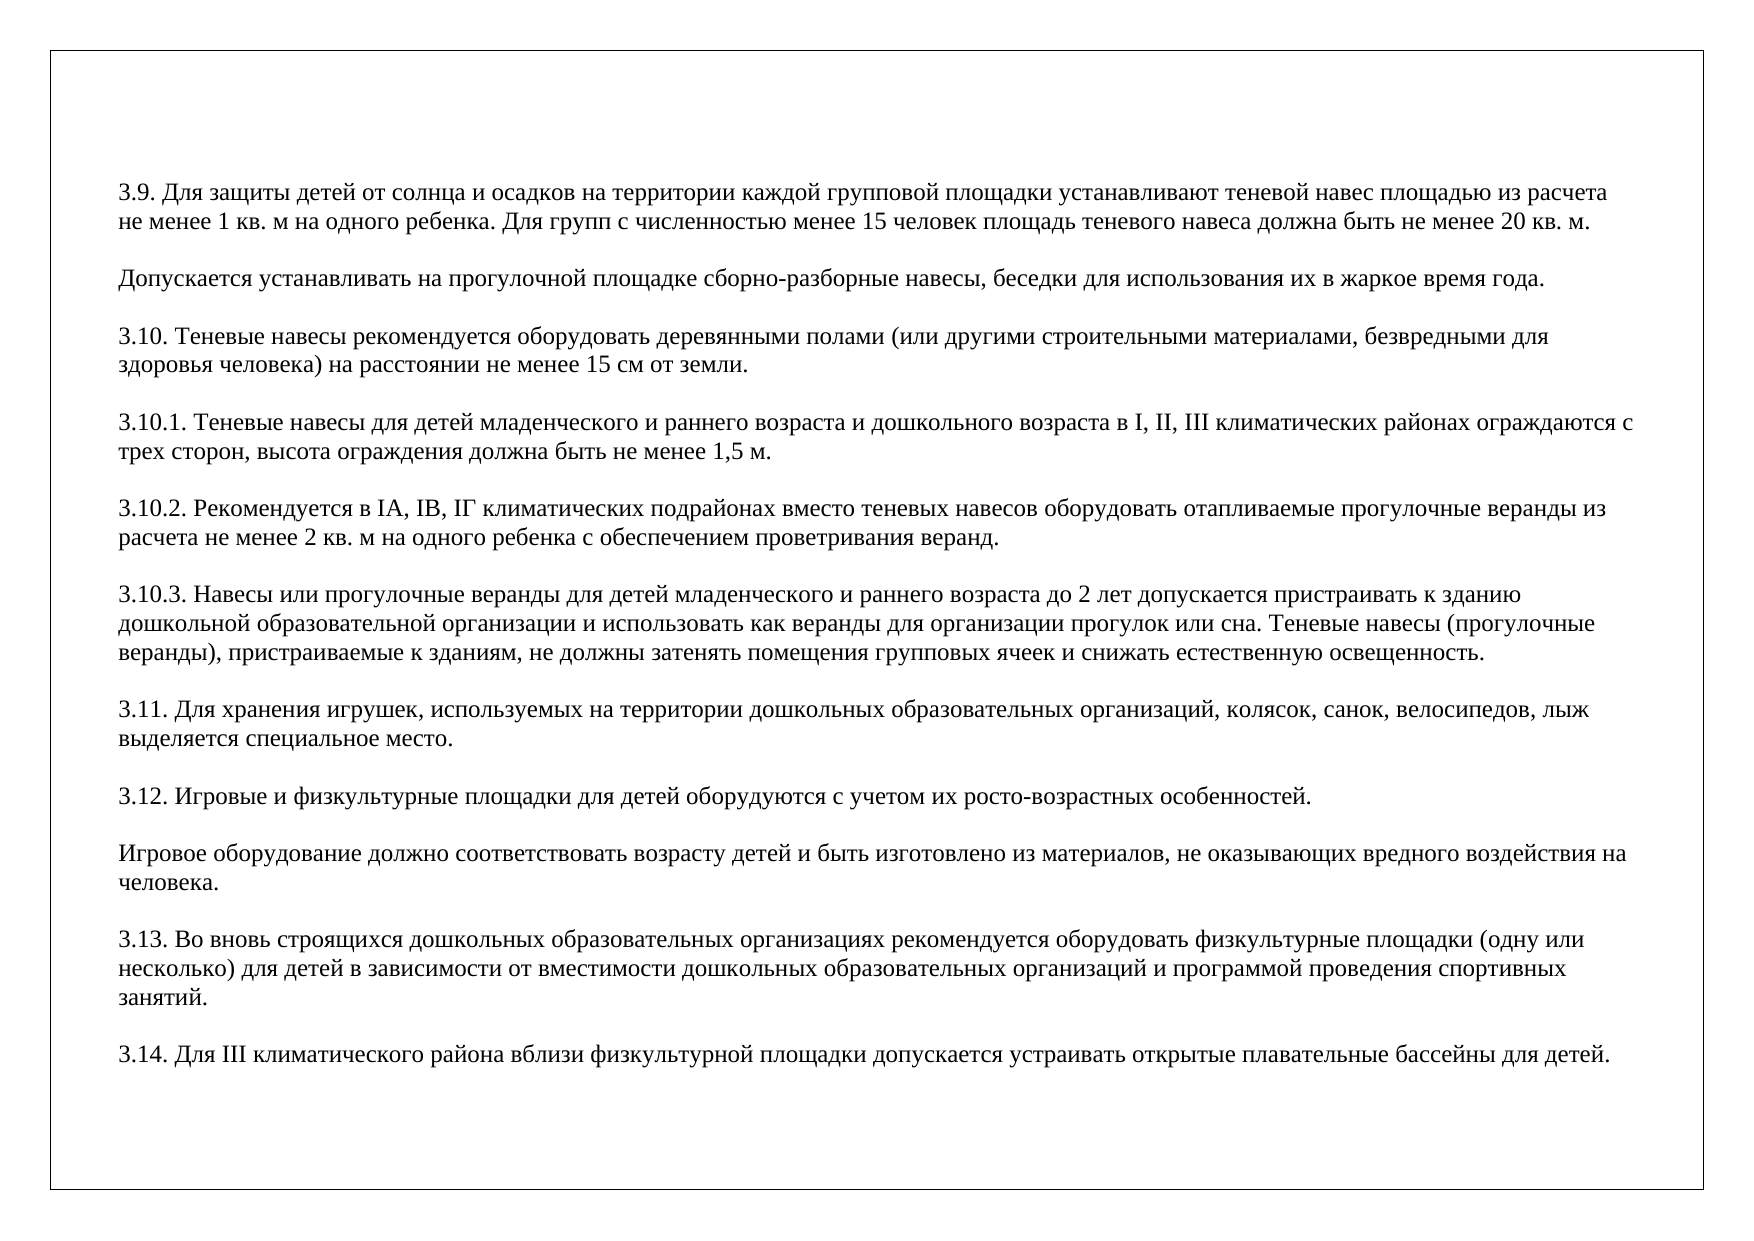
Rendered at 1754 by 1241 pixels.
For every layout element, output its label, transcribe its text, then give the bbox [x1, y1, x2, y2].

text 3.12. Игровые и физкультурные площадки для детей оборудуются с учетом их росто-возрастных особенностей. [118, 781, 1636, 809]
text 3.14. Для III климатического района вблизи физкультурной площадки допускается устраивать открытые плавательные бассейны для детей. [118, 1039, 1636, 1068]
text 3.11. Для хранения игрушек, используемых на территории дошкольных образовательных организаций, колясок, санок, велосипедов, лыж выделяется специальное место. [118, 694, 1636, 752]
text 3.13. Во вновь строящихся дошкольных образовательных организациях рекомендуется оборудовать физкультурные площадки (одну или несколько) для детей в зависимости от вместимости дошкольных образовательных организаций и программой проведения спортивных занятий. [118, 924, 1636, 1011]
text Игровое оборудование должно соответствовать возрасту детей и быть изготовлено из материалов, не оказывающих вредного воздействия на человека. [118, 838, 1636, 896]
text Допускается устанавливать на прогулочной площадке сборно-разборные навесы, беседки для использования их в жаркое время года. [118, 263, 1636, 292]
text 3.10.2. Рекомендуется в IА, IВ, IГ климатических подрайонах вместо теневых навесов оборудовать отапливаемые прогулочные веранды из расчета не менее 2 кв. м на одного ребенка с обеспечением проветривания веранд. [118, 493, 1636, 551]
text 3.9. Для защиты детей от солнца и осадков на территории каждой групповой площадки устанавливают теневой навес площадью из расчета не менее 1 кв. м на одного ребенка. Для групп с численностью менее 15 человек площадь теневого навеса должна быть не менее 20 кв. м. [118, 177, 1636, 234]
text 3.10. Теневые навесы рекомендуется оборудовать деревянными полами (или другими строительными материалами, безвредными для здоровья человека) на расстоянии не менее 15 см от земли. [118, 321, 1636, 378]
text 3.10.1. Теневые навесы для детей младенческого и раннего возраста и дошкольного возраста в I, II, III климатических районах ограждаются с трех сторон, высота ограждения должна быть не менее 1,5 м. [118, 407, 1636, 464]
text 3.10.3. Навесы или прогулочные веранды для детей младенческого и раннего возраста до 2 лет допускается пристраивать к зданию дошкольной образовательной организации и использовать как веранды для организации прогулок или сна. Теневые навесы (прогулочные веранды), пристраиваемые к зданиям, не должны затенять помещения групповых ячеек и снижать естественную освещенность. [118, 579, 1636, 666]
